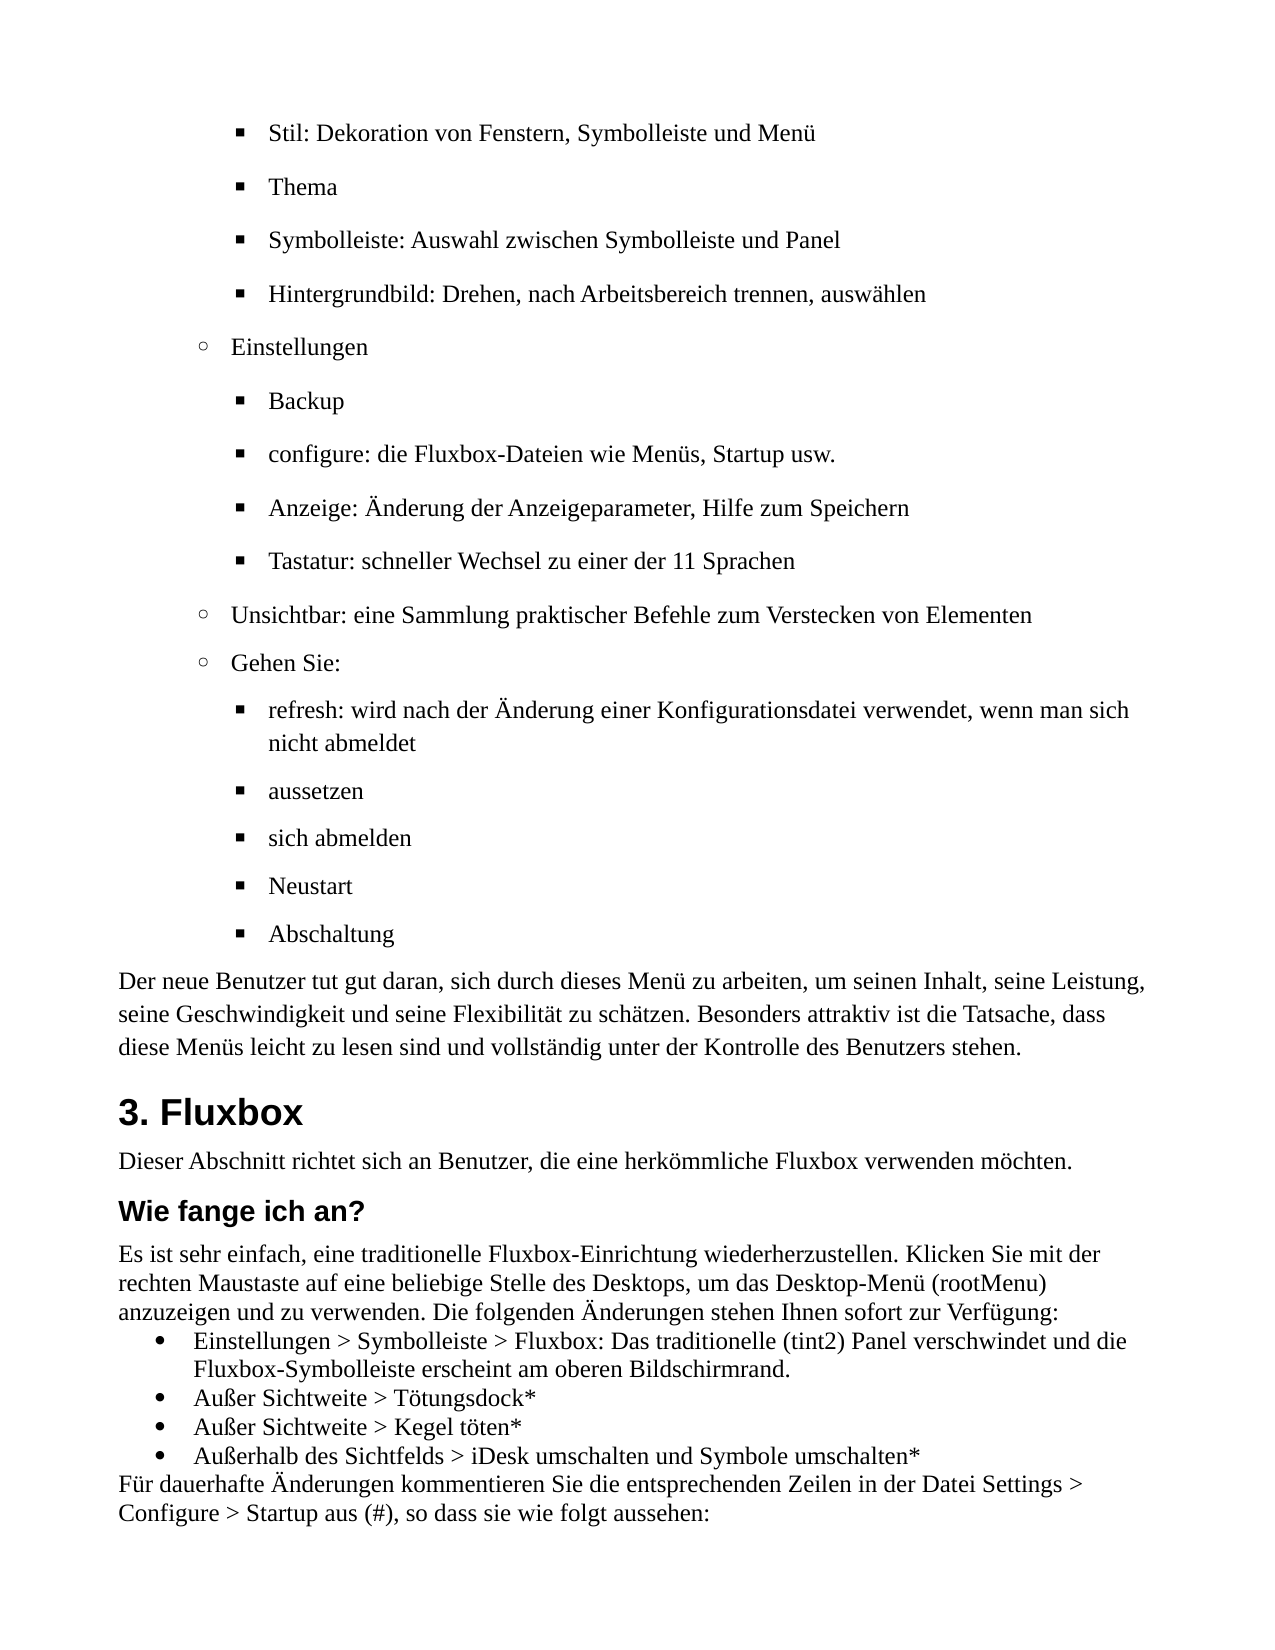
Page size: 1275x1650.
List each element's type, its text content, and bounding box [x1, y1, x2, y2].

text Es ist sehr einfach, eine traditionelle Fluxbox-Einrichtung wiederherzustellen. Klicken Sie mit der rechten Maustaste auf eine beliebige Stelle des Desktops, um das Desktop-Menü (rootMenu) anzuzeigen und zu verwenden. Die folgenden Änderungen stehen Ihnen sofort zur Verfügung: [118, 1239, 1157, 1326]
list Anzeige: Änderung der Anzeigeparameter, Hilfe zum [231, 493, 1157, 522]
text Dieser Abschnitt richtet sich an Benutzer, die eine herkömmliche Fluxbox verwenden möchten. [118, 1146, 1157, 1175]
list sich abmelden [231, 823, 1157, 852]
list aussetzen [231, 776, 1157, 804]
list Neustart [231, 871, 1157, 900]
list Außerhalb des Sichtfelds > iDesk umschalten und Symbole umschalten* [156, 1441, 1157, 1469]
list Gehen Sie: [193, 648, 1157, 676]
list configure: die Fluxbox-Dateien wie Menüs, Startup usw. [231, 439, 1157, 468]
subtitle 3. Fluxbox [118, 1090, 1157, 1133]
list Unsichtbar: eine Sammlung praktischer Befehle zum Verstecken von Elementen [193, 600, 1157, 629]
list Einstellungen > Symbolleiste > Fluxbox: Das traditionelle Panel verschwindet und die Fluxbox-Symbolleiste erscheint am oberen Bildschirmrand. [156, 1326, 1157, 1383]
list Außer Sichtweite > Tötungsdock* [156, 1383, 1157, 1412]
list Backup [231, 386, 1157, 414]
text Der neue Benutzer tut gut daran, sich durch dieses Menü zu arbeiten, um seinen Inhalt, seine Leistung, seine Geschwindigkeit und seine Flexibilität zu schätzen. Besonders attraktiv ist die Tatsache, dass Menüs vollständig unter der Kontrolle des Benutzers stehen. [118, 966, 1157, 1061]
list Hintergrundbild: Drehen, nach Arbeitsbereich trennen, auswählen [231, 279, 1157, 307]
list refresh: wird nach der Änderung einer Konfigurationsdatei verwendet, wenn man sich nicht abmeldet [231, 695, 1157, 757]
list Stil: Dekoration von Fenstern, Symbolleiste und Menü [231, 118, 1157, 147]
list Abschaltung [231, 919, 1157, 947]
list Außer Sichtweite > Kegel töten* [156, 1412, 1157, 1441]
list Einstellungen [193, 332, 1157, 361]
text Für dauerhafte Änderungen kommentieren Sie die entsprechenden Zeilen in der Datei Settings > Configure > Startup aus (#), so dass sie wie folgt aussehen: [118, 1469, 1157, 1527]
list Tastatur: schneller Wechsel zu einer der 11 Sprachen [231, 546, 1157, 575]
subtitle Wie fange ich an? [118, 1193, 1157, 1227]
list Symbolleiste: Auswahl zwischen Symbolleiste und Panel [231, 225, 1157, 254]
list Thema [231, 172, 1157, 200]
